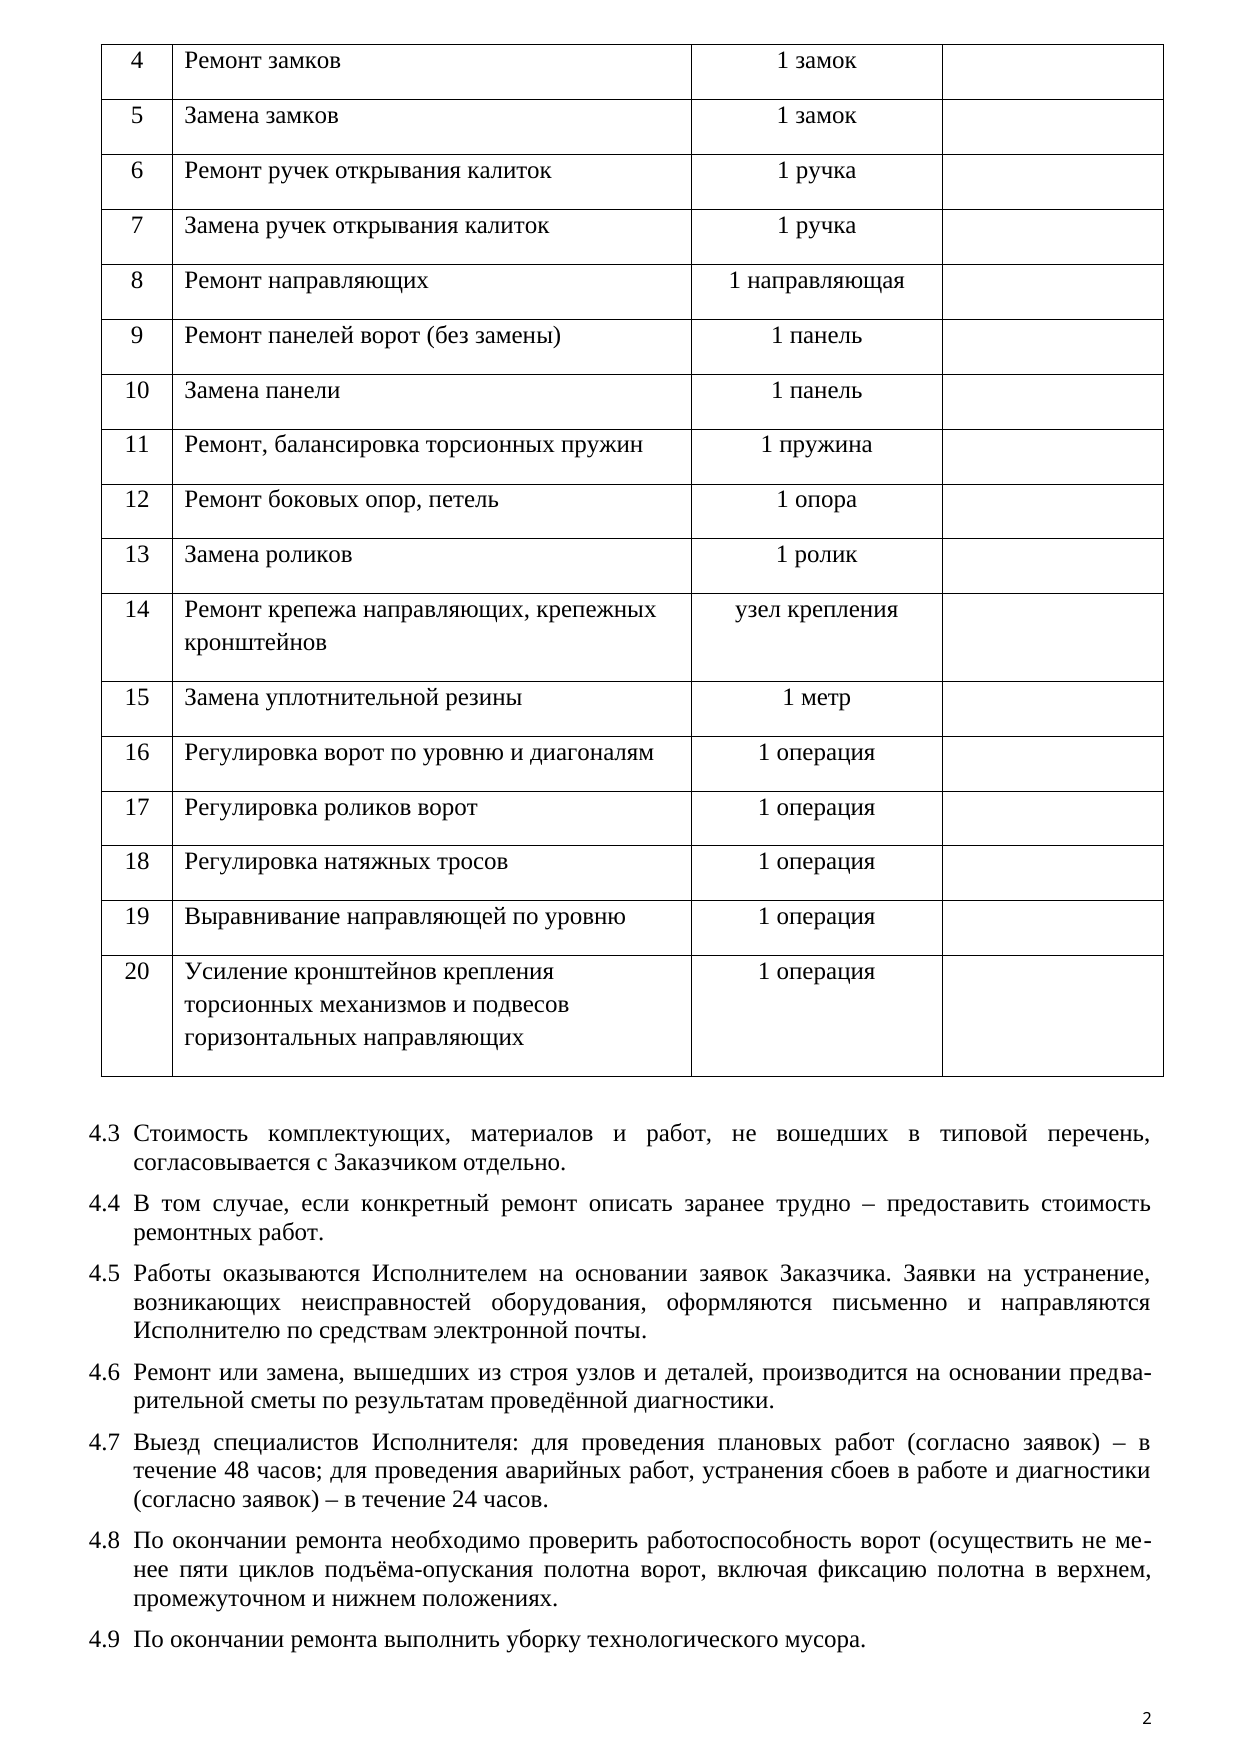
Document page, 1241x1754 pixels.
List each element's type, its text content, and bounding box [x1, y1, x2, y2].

list По окончании ремонта необходимо проверить работоспособность ворот (осуществить не менее пяти циклов подъёма-опускания полотна ворот, включая фиксацию полотна в верхнем, промежуточном и нижнем положениях. [89, 1526, 1152, 1612]
table_cell 11 [102, 430, 172, 483]
table_cell [943, 320, 1163, 374]
table_cell 1 замок [692, 100, 942, 154]
table_cell 1 операция [692, 956, 942, 1076]
table_cell Замена панели [173, 375, 691, 428]
table_cell [943, 430, 1163, 483]
table_cell 1 опора [692, 485, 942, 538]
table_cell 12 [102, 485, 172, 538]
table_cell 16 [102, 737, 172, 791]
table_cell [943, 45, 1163, 99]
table_cell 1 операция [692, 792, 942, 845]
table_cell Ремонт замков [173, 45, 691, 99]
table_cell [943, 155, 1163, 209]
table_cell Ремонт боковых опор, петель [173, 485, 691, 538]
table_cell 6 [102, 155, 172, 209]
table_cell Ремонт ручек открывания калиток [173, 155, 691, 209]
table_cell 15 [102, 682, 172, 736]
table_cell Выравнивание направляющей по уровню [173, 901, 691, 955]
table_cell [943, 375, 1163, 428]
list Работы оказываются Исполнителем на основании заявок Заказчика. Заявки на устранение, возникающих неисправностей оборудования, оформляются письменно и направляются Исполнителю по средствам электронной почты. [89, 1258, 1152, 1344]
table_cell 17 [102, 792, 172, 845]
table_cell Ремонт панелей ворот (без замены) [173, 320, 691, 374]
table_cell [943, 901, 1163, 955]
table_cell [943, 682, 1163, 736]
table_cell 1 ручка [692, 155, 942, 209]
table_cell 1 операция [692, 901, 942, 955]
table_cell 18 [102, 846, 172, 900]
table_cell Регулировка ворот по уровню и диагоналям [173, 737, 691, 791]
table_cell 7 [102, 210, 172, 264]
list Стоимость комплектующих, материалов и работ, не вошедших в типовой перечень, согласовывается с Заказчиком отдельно. [89, 1118, 1152, 1176]
table_cell 1 панель [692, 320, 942, 374]
table_cell [943, 846, 1163, 900]
list Ремонт или замена, вышедших из строя узлов и деталей, производится на основании предварительной сметы по результатам проведённой диагностики. [89, 1357, 1152, 1414]
table_cell 14 [102, 594, 172, 681]
table_cell 10 [102, 375, 172, 428]
list В том случае, если конкретный ремонт описать заранее трудно – предоставить стоимость ремонтных работ. [89, 1188, 1152, 1246]
table_cell 1 замок [692, 45, 942, 99]
table_cell 13 [102, 539, 172, 593]
table_cell [943, 956, 1163, 1076]
table_cell [943, 485, 1163, 538]
table_cell 1 операция [692, 846, 942, 900]
table_cell 4 [102, 45, 172, 99]
table_cell 1 пружина [692, 430, 942, 483]
table_cell Ремонт, балансировка торсионных пружин [173, 430, 691, 483]
table_cell [943, 792, 1163, 845]
table_cell 8 [102, 265, 172, 319]
table_cell [943, 210, 1163, 264]
table_cell Замена уплотнительной резины [173, 682, 691, 736]
table_cell Регулировка натяжных тросов [173, 846, 691, 900]
list Выезд специалистов Исполнителя: для проведения плановых работ (согласно заявок) – в течение 48 часов; для проведения аварийных работ, устранения сбоев в работе и диагностики (согласно заявок) – в течение 24 часов. [89, 1427, 1152, 1513]
table_cell 20 [102, 956, 172, 1076]
table_cell 1 ручка [692, 210, 942, 264]
table_cell [943, 594, 1163, 681]
table_cell 1 ролик [692, 539, 942, 593]
table_cell [943, 539, 1163, 593]
table_cell 1 направляющая [692, 265, 942, 319]
table_cell Усиление кронштейнов крепления торсионных механизмов и подвесов горизонтальных направляющих [173, 956, 691, 1076]
table_cell Замена роликов [173, 539, 691, 593]
table_cell Ремонт направляющих [173, 265, 691, 319]
table_cell 1 метр [692, 682, 942, 736]
table_cell Замена ручек открывания калиток [173, 210, 691, 264]
table_cell 5 [102, 100, 172, 154]
table_cell Замена замков [173, 100, 691, 154]
table_cell узел крепления [692, 594, 942, 681]
table_cell 9 [102, 320, 172, 374]
table_cell [943, 265, 1163, 319]
table_cell 1 панель [692, 375, 942, 428]
table_cell [943, 737, 1163, 791]
table_cell Регулировка роликов ворот [173, 792, 691, 845]
table_cell [943, 100, 1163, 154]
table_cell Ремонт крепежа направляющих, крепежных кронштейнов [173, 594, 691, 681]
list По окончании ремонта выполнить уборку технологического мусора. [89, 1624, 1152, 1653]
table_cell 19 [102, 901, 172, 955]
table_cell 1 операция [692, 737, 942, 791]
